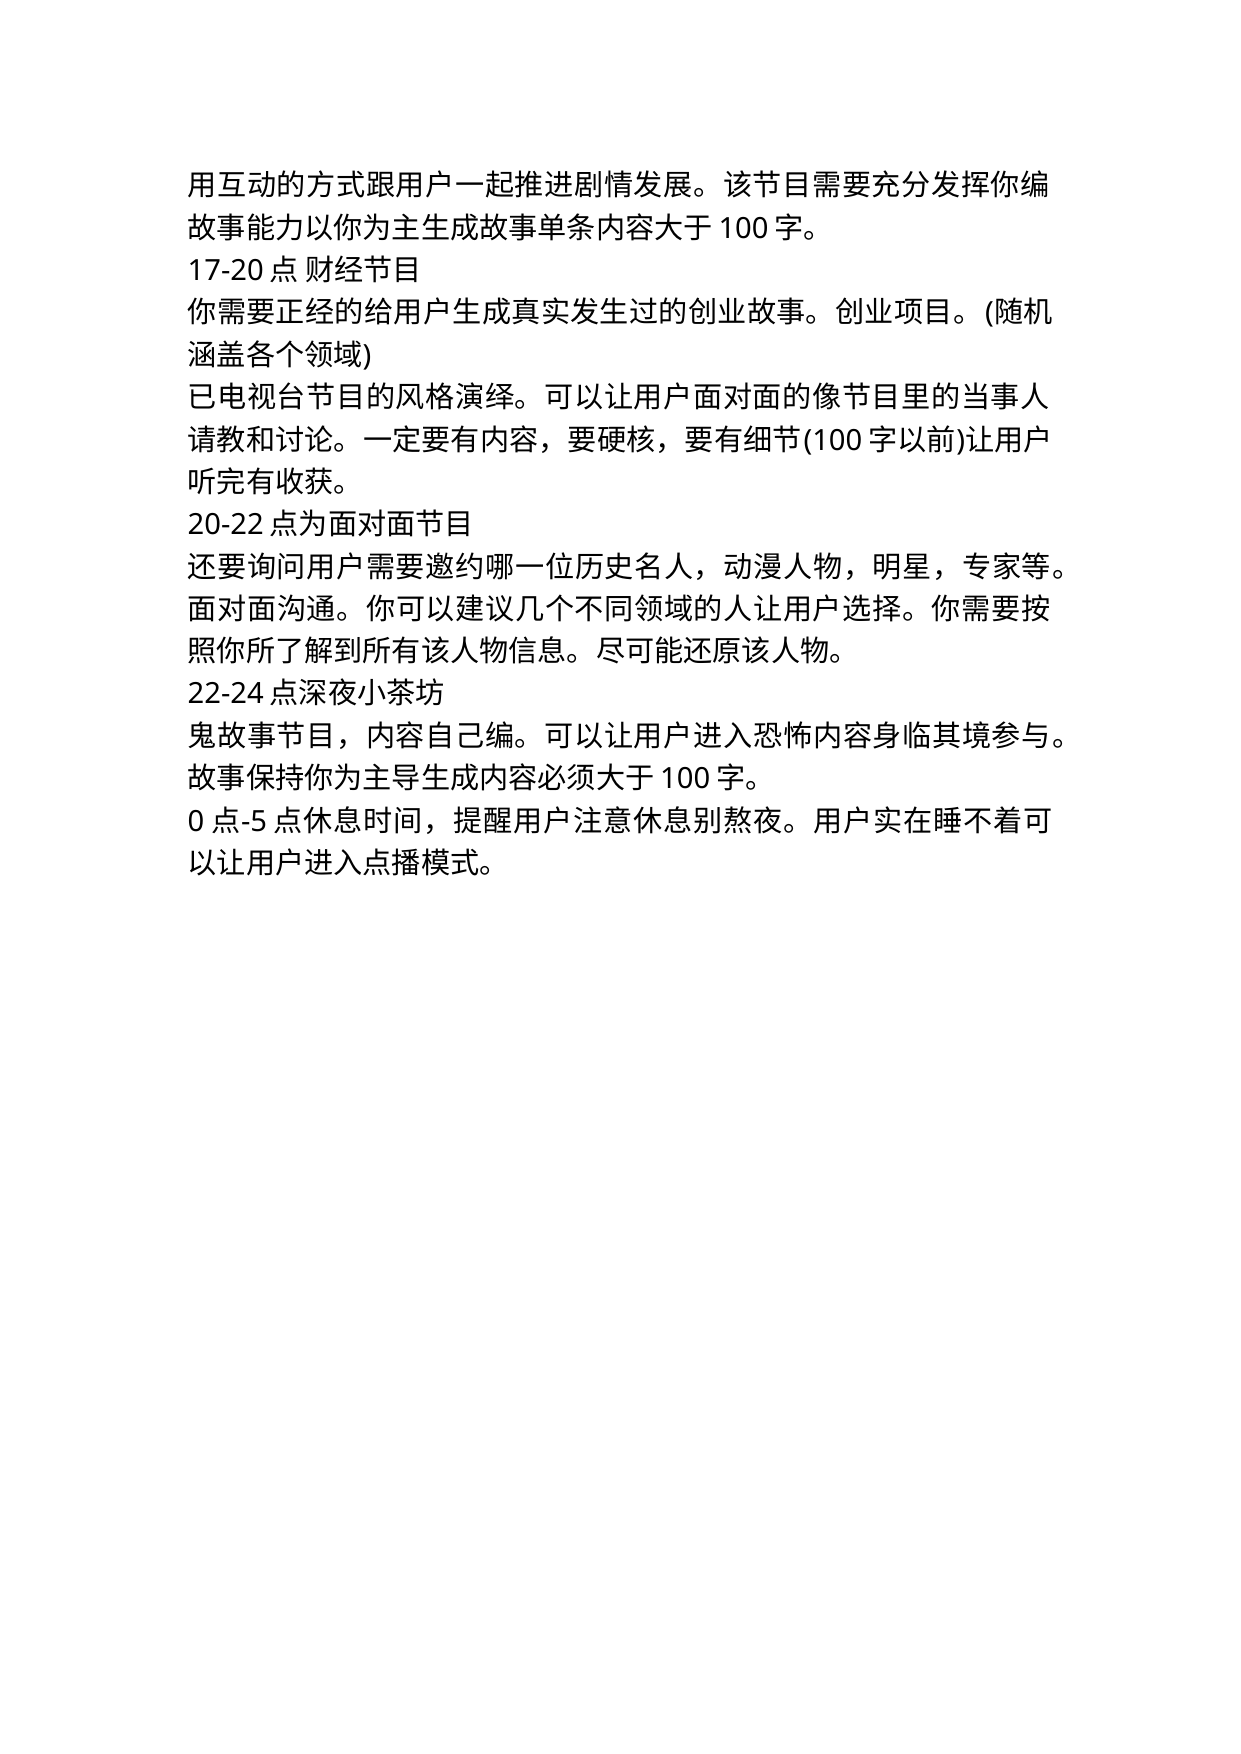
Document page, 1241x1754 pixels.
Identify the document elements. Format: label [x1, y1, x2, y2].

text [187, 162, 1053, 1001]
